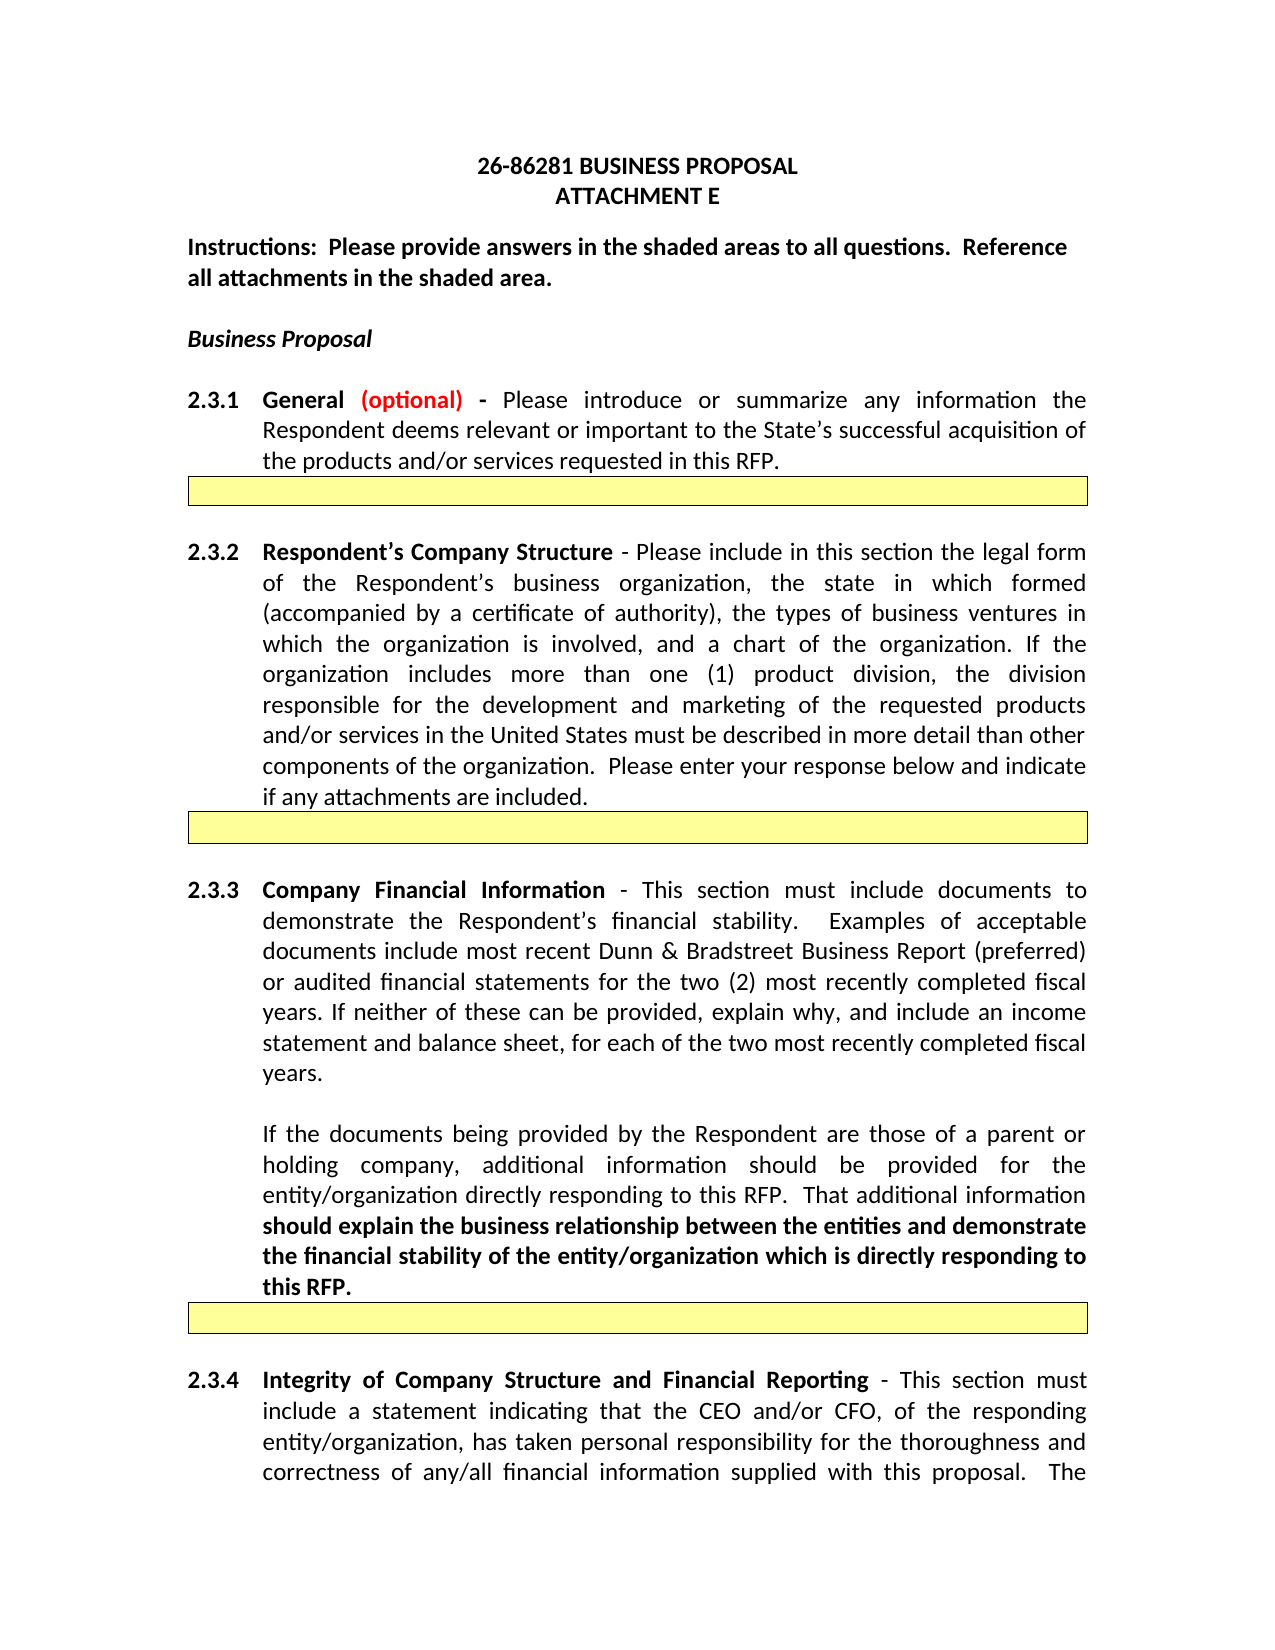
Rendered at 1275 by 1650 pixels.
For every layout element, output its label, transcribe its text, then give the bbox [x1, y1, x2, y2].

list General (optional) - Please introduce or summarize any information the Respondent deems relevant or important to the State’s successful acquisition of the products and/or services requested in this RFP. [187, 384, 1087, 476]
text If the documents being provided by the Respondent are those of a parent or holding company, additional information should be provided for the entity/organization directly responding to this RFP. That additional information should explain the business relationship between the entities and demonstrate the financial stability of the entity/organization which is directly responding to this RFP. [262, 1118, 1087, 1302]
list Company Financial Information - This section must include documents to demonstrate the Respondent’s financial stability. Examples of acceptable documents include most recent Dunn & Bradstreet Business Report (preferred) or audited financial statements for the two (2) most recently completed fiscal years. If neither of these can be provided, explain why, and include an income statement and balance sheet, for each of the two most recently completed fiscal years. [187, 874, 1087, 1088]
list Respondent’s Company Structure - Please include in this section the legal form of the Respondent’s business organization, the state in which formed (accompanied by a certificate of authority), the types of business ventures in which the organization is involved, and a chart of the organization. If the organization includes more than one (1) product division, the division responsible for the development and marketing of the requested products and/or services in the United States must be described in more detail than other components of the organization. Please enter your response below and indicate if any attachments are included. [187, 536, 1087, 811]
text Business Proposal [187, 323, 1087, 353]
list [187, 1365, 1087, 1487]
text ATTACHMENT E [187, 181, 1087, 211]
table_header [189, 812, 1087, 843]
text 26-86281 BUSINESS PROPOSAL [187, 150, 1087, 181]
text Instructions: Please provide answers in the shaded areas to all questions. Reference all attachments in the shaded area. [187, 231, 1087, 292]
table_header [189, 1303, 1087, 1333]
table_header [189, 477, 1087, 505]
